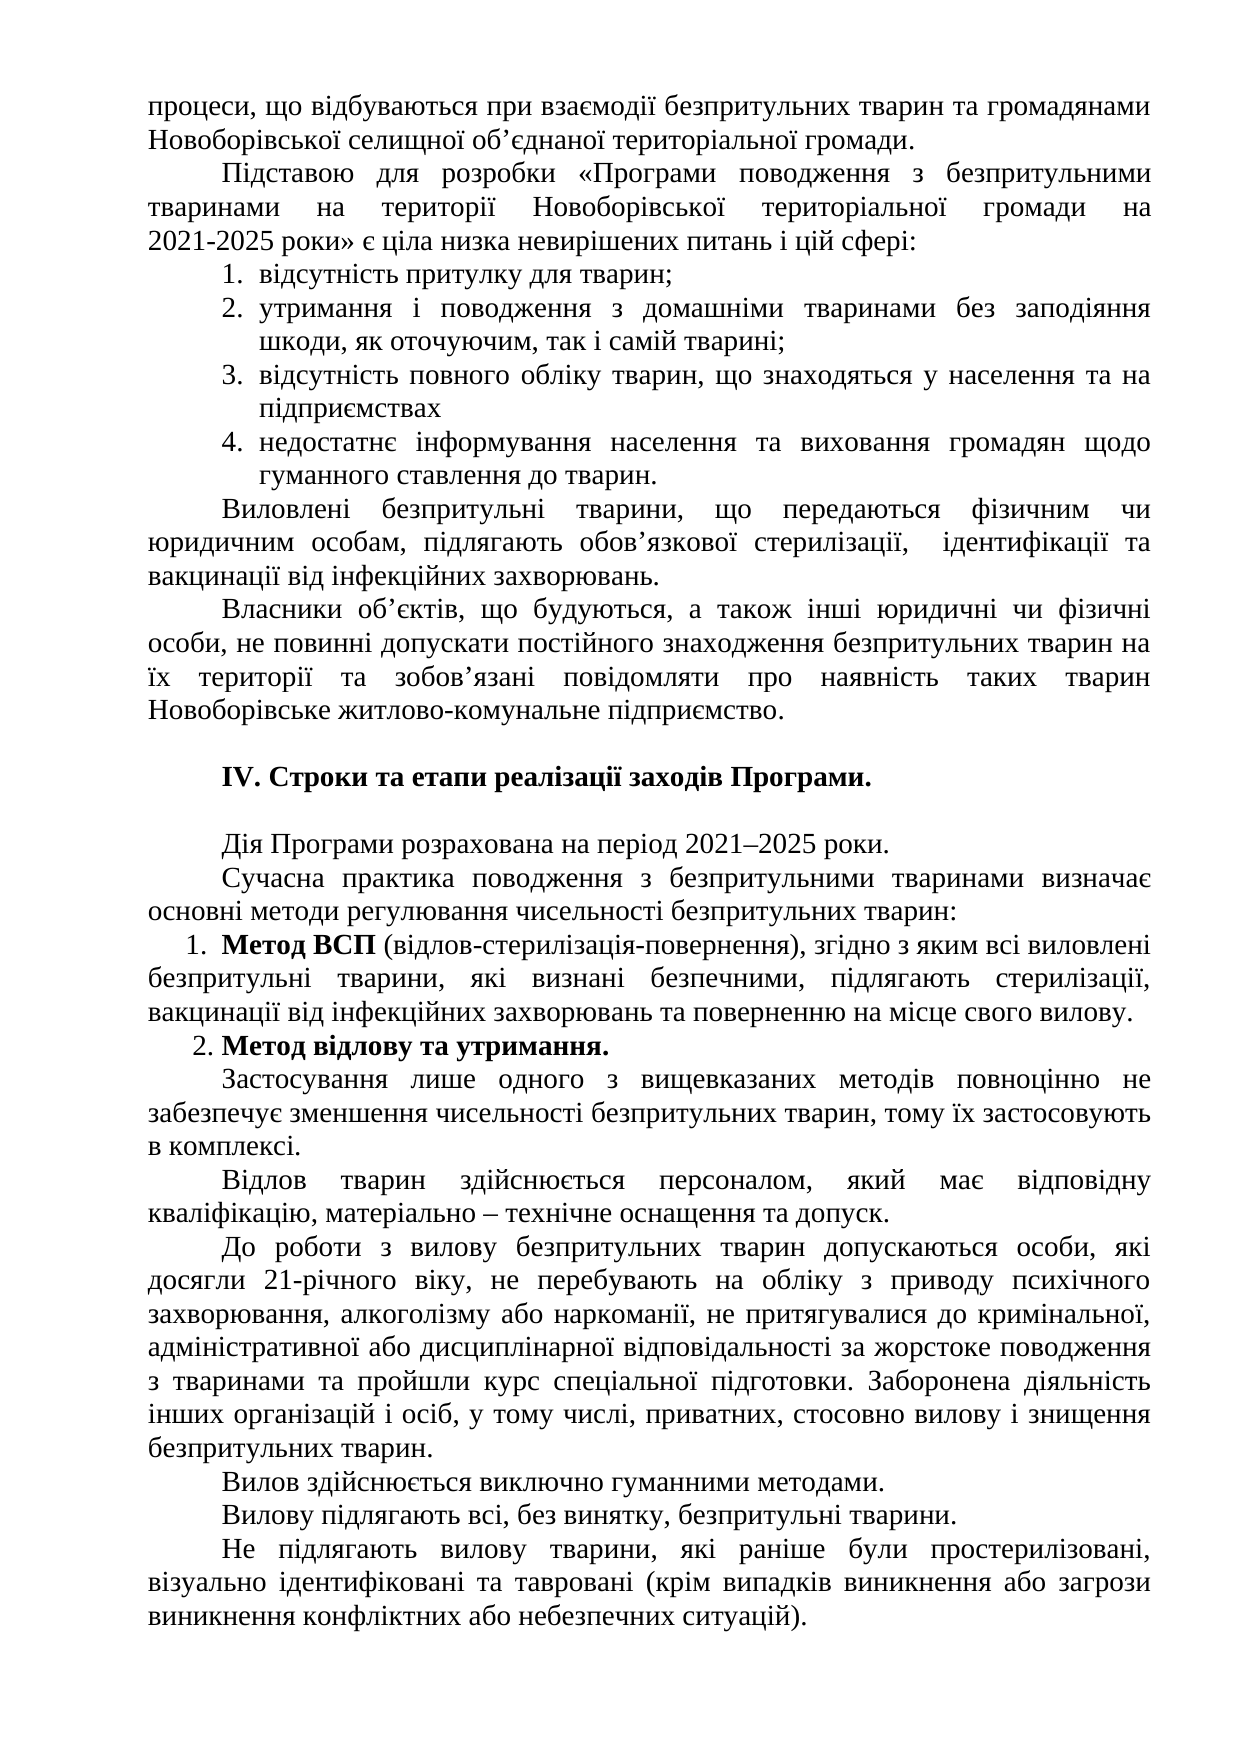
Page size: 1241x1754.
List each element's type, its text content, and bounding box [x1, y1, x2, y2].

list Метод ВСП (відлов-стерилізація-повернення), згідно з яким всі виловлені безпритульні тварини, які визнані безпечними, підлягають стерилізації, вакцинації від інфекційних захворювань та поверненню на місце свого вилову. [148, 927, 1152, 1028]
text Застосування лише одного з вищевказаних методів повноцінно не забезпечує зменшення чисельності безпритульних тварин, тому їх застосовують в комплексі. [148, 1061, 1152, 1162]
text Вилов здійснюється виключно гуманними методами. [148, 1464, 1152, 1497]
text Виловлені безпритульні тварини, що передаються фізичним чи юридичним особам, підлягають обов’язкової стерилізації, ідентифікації та вакцинації від інфекційних захворювань. [148, 491, 1152, 592]
text Сучасна практика поводження з безпритульними тваринами визначає основні методи регулювання чисельності безпритульних тварин: [148, 860, 1152, 927]
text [148, 88, 1152, 156]
list недостатнє інформування населення та виховання громадян щодо гуманного ставлення до тварин. [221, 424, 1152, 491]
list утримання і поводження з домашніми тваринами без заподіяння шкоди, як оточуючим, так і самій тварині; [221, 290, 1152, 357]
text Власники об’єктів, що будуються, а також інші юридичні чи фізичні особи, не повинні допускати постійного знаходження безпритульних тварин на їх території та зобов’язані повідомляти про наявність таких тварин Новоборівське житлово-комунальне підприємство. [148, 592, 1152, 726]
text Не підлягають вилову тварини, які раніше були простерилізовані, візуально ідентифіковані та тавровані (крім випадків виникнення або загрози виникнення конфліктних або небезпечних ситуацій). [148, 1531, 1152, 1631]
text Підставою для розробки «Програми поводження з безпритульними тваринами на території Новоборівської територіальної громади на 2021-2025 роки» є ціла низка невирішених питань і цій сфері: [148, 156, 1152, 256]
list відсутність притулку для тварин; [221, 256, 1152, 290]
list відсутність повного обліку тварин, що знаходяться у населення та на підприємствах [221, 357, 1152, 424]
list Метод відлову та утримання. [148, 1028, 1152, 1061]
text IV. Строки та етапи реалізації заходів Програми. [148, 759, 1152, 793]
text Відлов тварин здійснюється персоналом, який має відповідну кваліфікацію, матеріально – технічне оснащення та допуск. [148, 1162, 1152, 1229]
text Вилову підлягають всі, без винятку, безпритульні тварини. [148, 1497, 1152, 1531]
text До роботи з вилову безпритульних тварин допускаються особи, які досягли 21-річного віку, не перебувають на обліку з приводу психічного захворювання, алкоголізму або наркоманії, не притягувалися до кримінальної, адміністративної або дисциплінарної відповідальності за жорстоке поводження з тваринами та пройшли курс спеціальної підготовки. Заборонена діяльність інших організацій і осіб, у тому числі, приватних, стосовно вилову і знищення безпритульних тварин. [148, 1229, 1152, 1464]
text Дія Програми розрахована на період 2021–2025 роки. [148, 826, 1152, 860]
